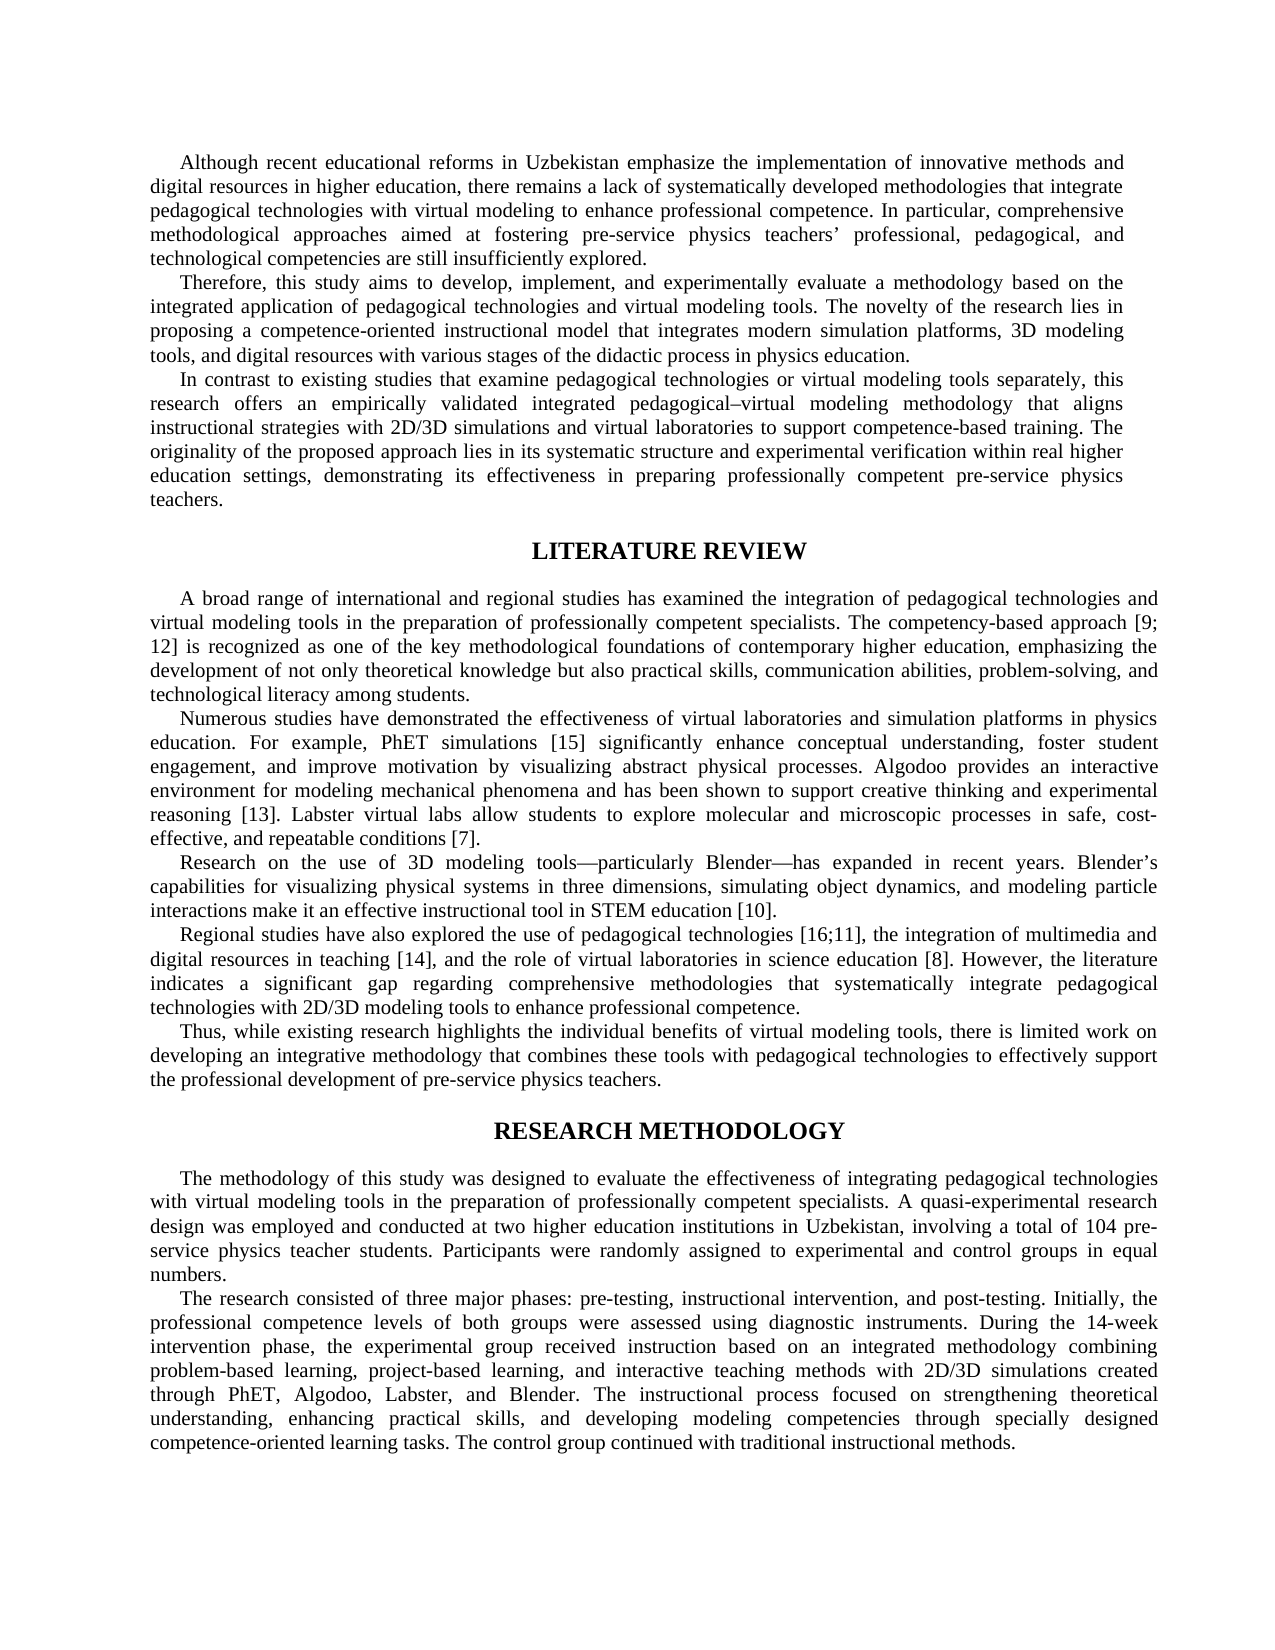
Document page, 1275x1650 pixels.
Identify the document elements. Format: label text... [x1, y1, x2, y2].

text Thus, while existing research highlights the individual benefits of virtual modeling tools, there is limited work on developing an integrative methodology that combines these tools with pedagogical technologies to effectively support the professional development of pre-service physics teachers. [150, 1019, 1159, 1091]
text Numerous studies have demonstrated the effectiveness of virtual laboratories and simulation platforms in physics education. For example, PhET simulations [15] significantly enhance conceptual understanding, foster student engagement, and improve motivation by visualizing abstract physical processes. Algodoo provides an interactive environment for modeling mechanical phenomena and has been shown to support creative thinking and experimental reasoning [13]. Labster virtual labs allow students to explore molecular and microscopic processes in safe, cost-effective, and repeatable conditions [7]. [150, 706, 1159, 850]
text The research consisted of three major phases: pre-testing, instructional intervention, and post-testing. Initially, the professional competence levels of both groups were assessed using diagnostic instruments. During the 14-week intervention phase, the experimental group received instruction based on an integrated methodology combining problem-based learning, project-based learning, and interactive teaching methods with 2D/3D simulations created through PhET, Algodoo, Labster, and Blender. The instructional process focused on strengthening theoretical understanding, enhancing practical skills, and developing modeling competencies through specially designed competence-oriented learning tasks. The control group continued with traditional instructional methods. [150, 1286, 1159, 1454]
text In contrast to existing studies that examine pedagogical technologies or virtual modeling tools separately, this research offers an empirically validated integrated pedagogical–virtual modeling methodology that aligns instructional strategies with 2D/3D simulations and virtual laboratories to support competence-based training. The originality of the proposed approach lies in its systematic structure and experimental verification within real higher education settings, demonstrating its effectiveness in preparing professionally competent pre-service physics teachers. [150, 367, 1125, 511]
text Although recent educational reforms in Uzbekistan emphasize the implementation of innovative methods and digital resources in higher education, there remains a lack of systematically developed methodologies that integrate pedagogical technologies with virtual modeling to enhance professional competence. In particular, comprehensive methodological approaches aimed at fostering pre-service physics teachers’ professional, pedagogical, and technological competencies are still insufficiently explored. [150, 150, 1125, 270]
text Therefore, this study aims to develop, implement, and experimentally evaluate a methodology based on the integrated application of pedagogical technologies and virtual modeling tools. The novelty of the research lies in proposing a competence-oriented instructional model that integrates modern simulation platforms, 3D modeling tools, and digital resources with various stages of the didactic process in physics education. [150, 270, 1125, 367]
text RESEARCH METHODOLOGY [150, 1116, 1159, 1144]
text Research on the use of 3D modeling tools—particularly Blender—has expanded in recent years. Blender’s capabilities for visualizing physical systems in three dimensions, simulating object dynamics, and modeling particle interactions make it an effective instructional tool in STEM education [10]. [150, 850, 1159, 922]
text Regional studies have also explored the use of pedagogical technologies [16;11], the integration of multimedia and digital resources in teaching [14], and the role of virtual laboratories in science education [8]. However, the literature indicates a significant gap regarding comprehensive methodologies that systematically integrate pedagogical technologies with 2D/3D modeling tools to enhance professional competence. [150, 922, 1159, 1019]
text The methodology of this study was designed to evaluate the effectiveness of integrating pedagogical technologies with virtual modeling tools in the preparation of professionally competent specialists. A quasi-experimental research design was employed and conducted at two higher education institutions in Uzbekistan, involving a total of 104 pre-service physics teacher students. Participants were randomly assigned to experimental and control groups in equal numbers. [150, 1165, 1159, 1286]
text LITERATURE REVIEW [150, 536, 1159, 565]
text A broad range of international and regional studies has examined the integration of pedagogical technologies and virtual modeling tools in the preparation of professionally competent specialists. The competency-based approach [9; 12] is recognized as one of the key methodological foundations of contemporary higher education, emphasizing the development of not only theoretical knowledge but also practical skills, communication abilities, problem-solving, and technological literacy among students. [150, 586, 1159, 706]
